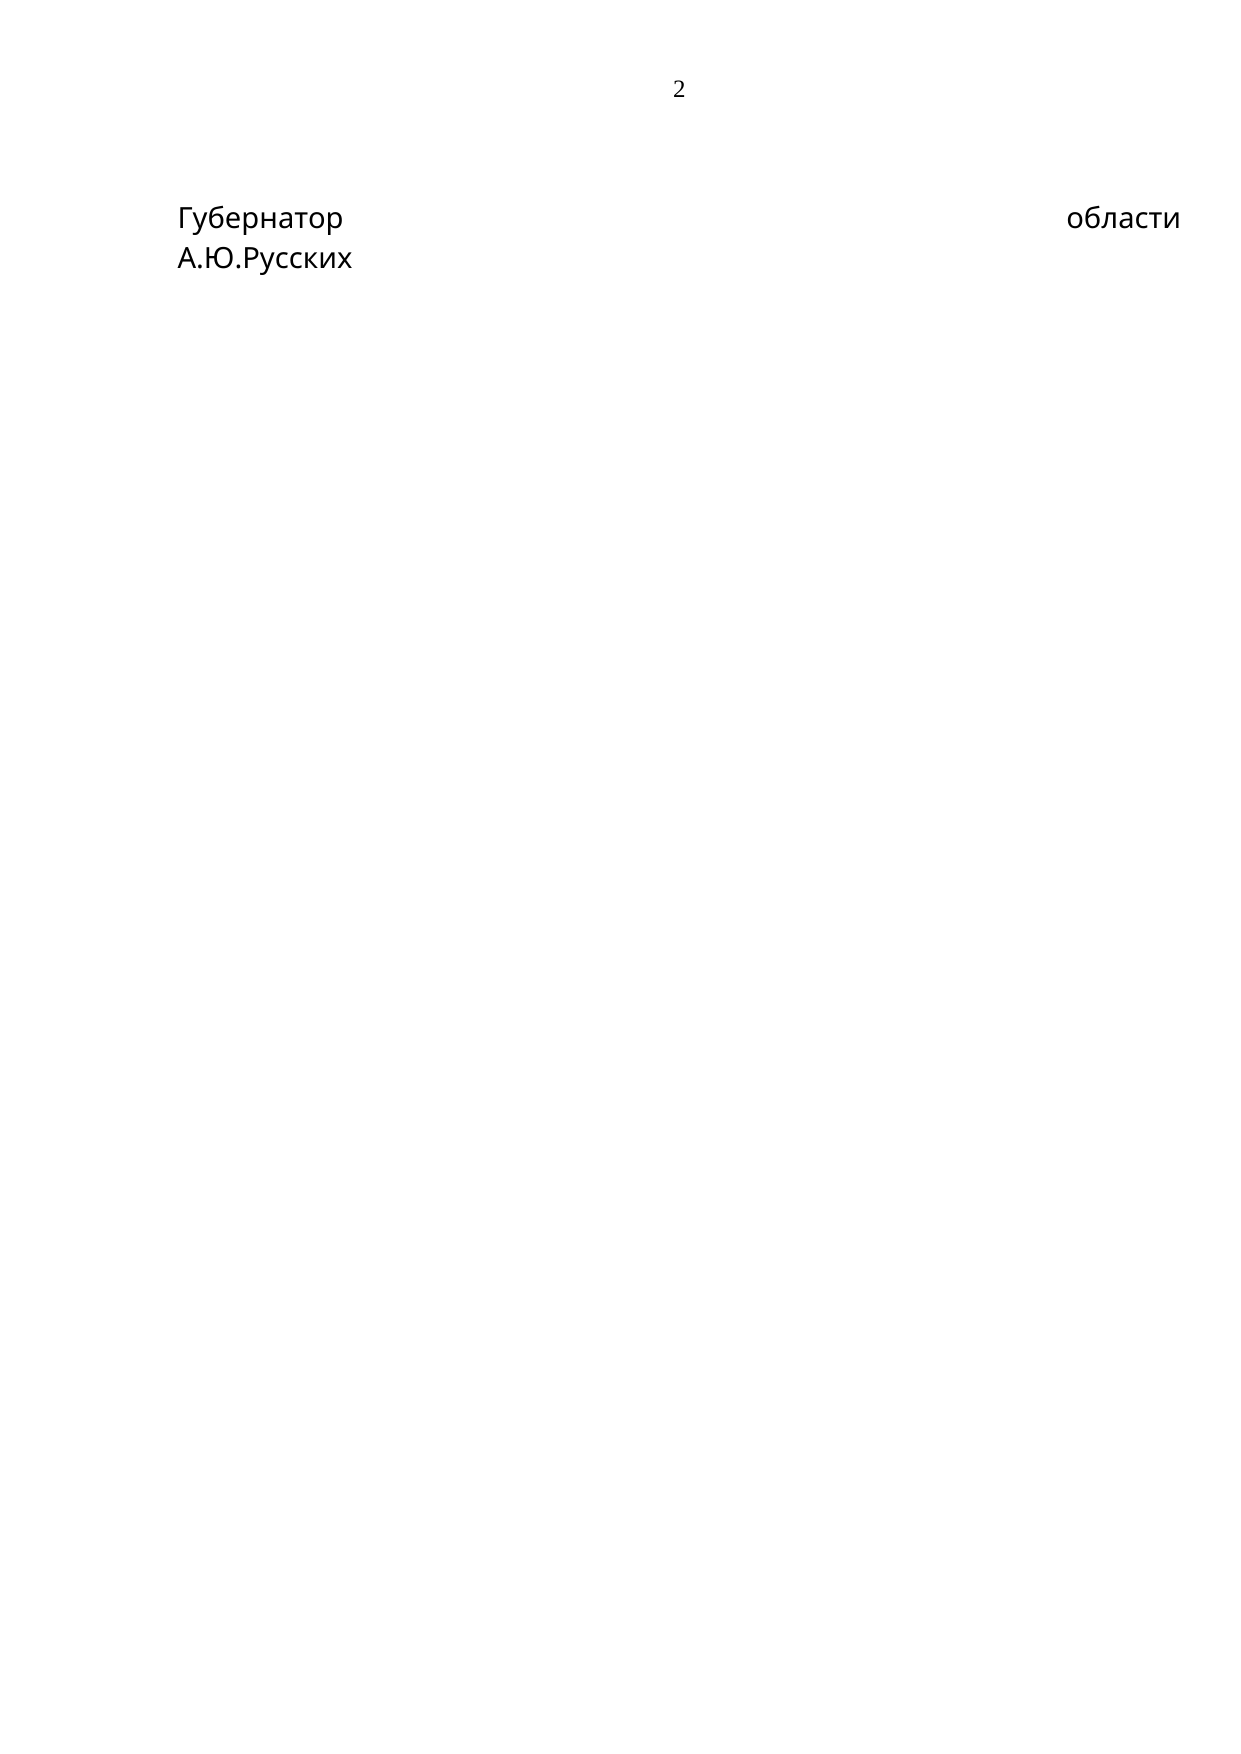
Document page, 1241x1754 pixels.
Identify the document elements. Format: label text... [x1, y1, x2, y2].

text Губернатор области А.Ю.Русских [177, 197, 1181, 277]
